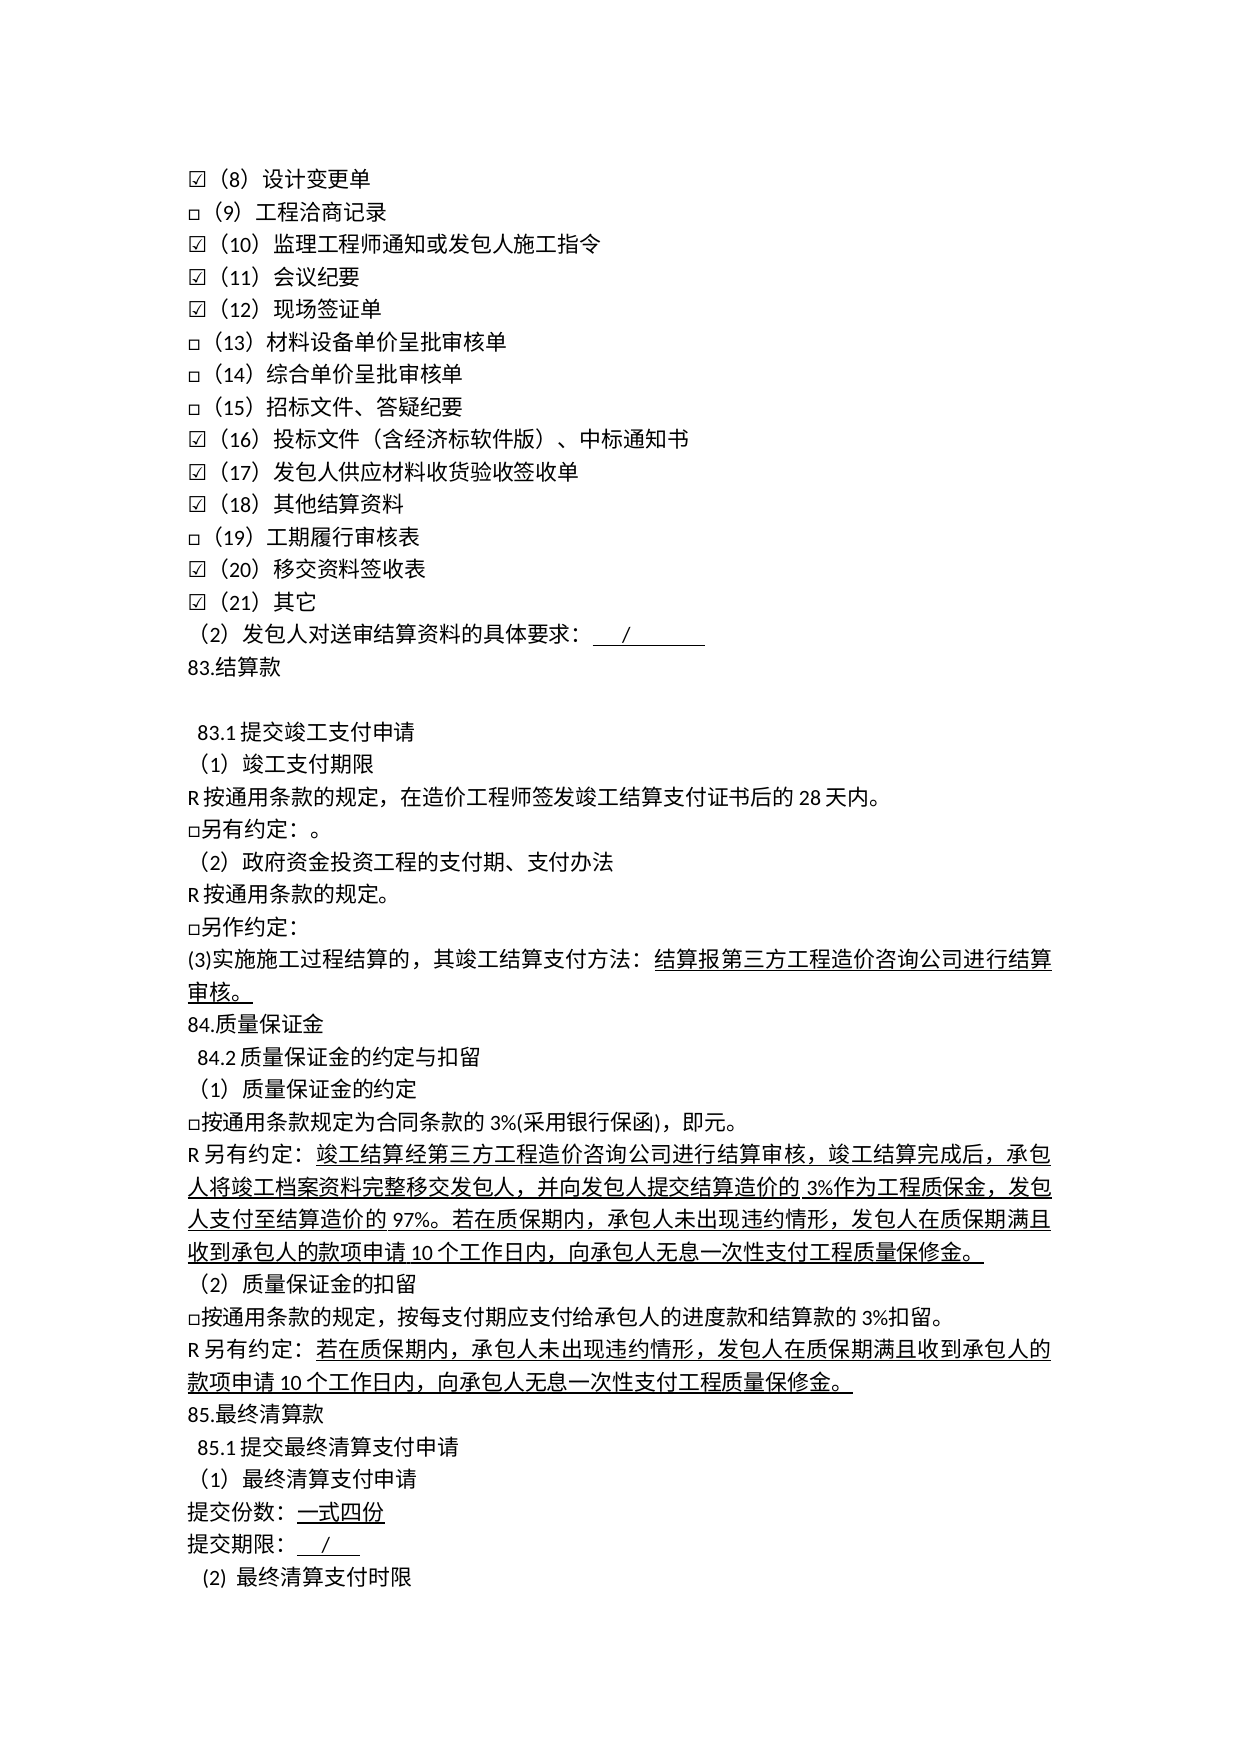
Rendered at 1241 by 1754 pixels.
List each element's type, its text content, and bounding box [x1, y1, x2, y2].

text ☑（8）设计变更单 [187, 162, 1053, 194]
text （2）政府资金投资工程的支付期、支付办法 [187, 844, 1053, 877]
text 84.质量保证金 [187, 1007, 1053, 1039]
text ☑（21）其它 [187, 584, 1053, 617]
text ☑（11）会议纪要 [187, 259, 1053, 292]
text ☑（10）监理工程师通知或发包人施工指令 [187, 227, 1053, 259]
text 提交份数：一式四份 [187, 1494, 1053, 1527]
text R按通用条款的规定。 [187, 877, 1053, 909]
text （2）发包人对送审结算资料的具体要求： / [187, 617, 1053, 649]
text 83.结算款 [187, 649, 1053, 682]
text R另有约定：竣工结算经第三方工程造价咨询公司进行结算审核，竣工结算完成后，承包人将竣工档案资料完整移交发包人，并向发包人提交结算造价的3%作为工程质保金，发包人支付至结算造价的97%。若在质保期内，承包人未出现违约情形，发包人在质保期满且收到承包人的款项申请10个工作日内，向承包人无息一次性支付工程质量保修金。 [187, 1137, 1053, 1267]
text 85.1提交最终清算支付申请 [187, 1429, 1053, 1462]
text □（9）工程洽商记录 [187, 194, 1053, 227]
text □按通用条款的规定，按每支付期应支付给承包人的进度款和结算款的3%扣留。 [187, 1299, 1053, 1332]
text □（19）工期履行审核表 [187, 519, 1053, 552]
text □按通用条款规定为合同条款的3%(采用银行保函)，即元。 [187, 1104, 1053, 1137]
text （1）质量保证金的约定 [187, 1072, 1053, 1104]
text ☑（12）现场签证单 [187, 292, 1053, 324]
text ☑（16）投标文件（含经济标软件版）、中标通知书 [187, 422, 1053, 454]
text （1）竣工支付期限 [187, 747, 1053, 779]
text 83.1提交竣工支付申请 [187, 714, 1053, 747]
text 85.最终清算款 [187, 1397, 1053, 1429]
text ☑（17）发包人供应材料收货验收签收单 [187, 454, 1053, 487]
text ☑（20）移交资料签收表 [187, 552, 1053, 584]
text □（13）材料设备单价呈批审核单 [187, 324, 1053, 357]
text R另有约定：若在质保期内，承包人未出现违约情形，发包人在质保期满且收到承包人的款项申请10个工作日内，向承包人无息一次性支付工程质量保修金。 [187, 1332, 1053, 1397]
text (2) 最终清算支付时限 [187, 1559, 1053, 1592]
text ☑（18）其他结算资料 [187, 487, 1053, 519]
text （1）最终清算支付申请 [187, 1462, 1053, 1494]
text □（15）招标文件、答疑纪要 [187, 389, 1053, 422]
text 提交期限： / [187, 1527, 1053, 1559]
text （2）质量保证金的扣留 [187, 1267, 1053, 1299]
text □另作约定： [187, 909, 1053, 942]
text 84.2质量保证金的约定与扣留 [187, 1039, 1053, 1072]
text □（14）综合单价呈批审核单 [187, 357, 1053, 389]
text (3)实施施工过程结算的，其竣工结算支付方法：结算报第三方工程造价咨询公司进行结算审核。 [187, 942, 1053, 1007]
text R按通用条款的规定，在造价工程师签发竣工结算支付证书后的28天内。 [187, 779, 1053, 812]
text □另有约定：。 [187, 812, 1053, 844]
